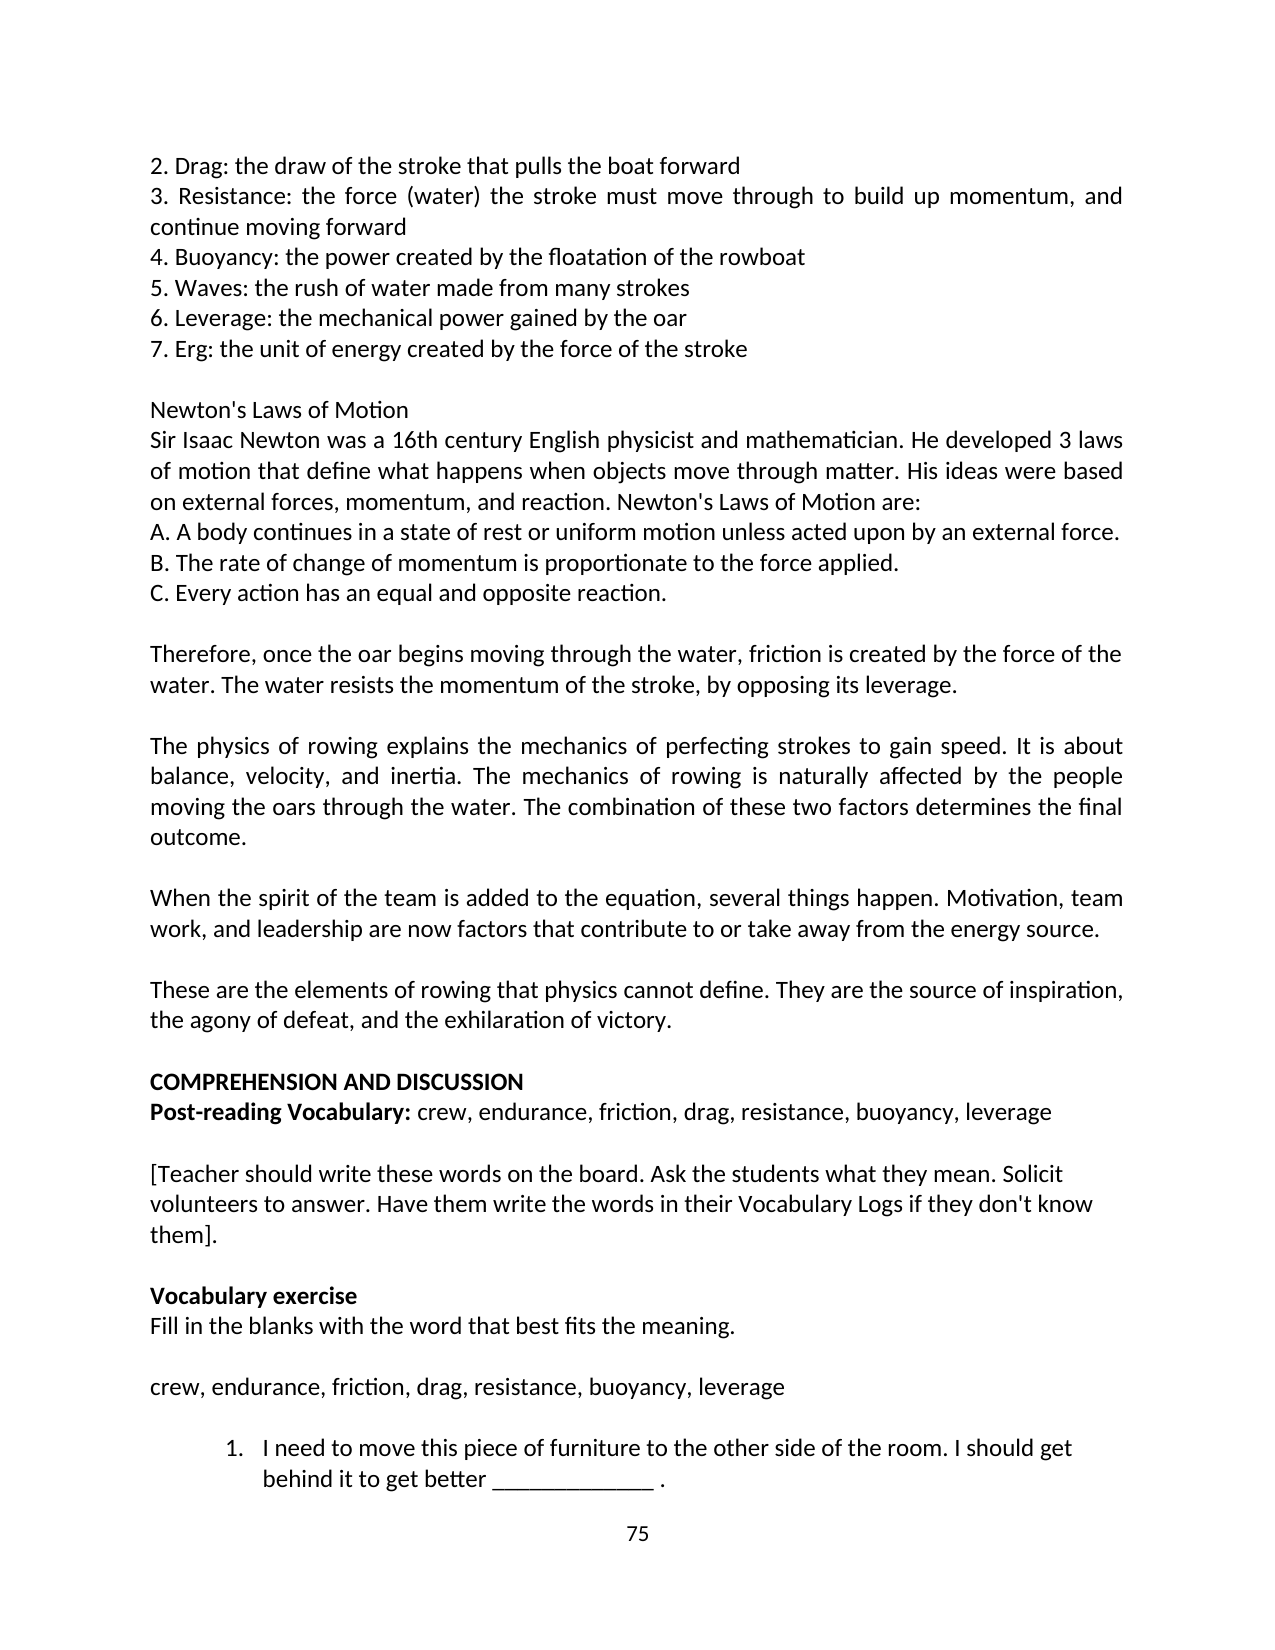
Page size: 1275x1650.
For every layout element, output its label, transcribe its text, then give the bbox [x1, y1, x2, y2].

text Fill in the blanks with the word that best fits the meaning. [150, 1311, 1125, 1341]
text When the spirit of the team is added to the equation, several things happen. Motivation, team work, and leadership are now factors that contribute to or take away from the energy source. [150, 882, 1125, 943]
text 5. Waves: the rush of water made from many strokes [150, 272, 1125, 303]
text 3. Resistance: the force (water) the stroke must move through to build up momentum, and continue moving forward [150, 181, 1125, 242]
text [Teacher should write these words on the board. Ask the students what they mean. Solicit volunteers to answer. Have them write the words in their Vocabulary Logs if they don't know them]. [150, 1158, 1125, 1249]
text COMPREHENSION AND DISCUSSION [150, 1066, 1125, 1096]
text Therefore, once the oar begins moving through the water, friction is created by the force of the water. The water resists the momentum of the stroke, by opposing its leverage. [150, 638, 1125, 699]
text 6. Leverage: the mechanical power gained by the oar [150, 303, 1125, 333]
text B. The rate of change of momentum is proportionate to the force applied. [150, 547, 1125, 577]
text Newton's Laws of Motion [150, 394, 1125, 425]
text A. A body continues in a state of rest or uniform motion unless acted upon by an external force. [150, 516, 1125, 547]
text The physics of rowing explains the mechanics of perfecting strokes to gain speed. It is about balance, velocity, and inertia. The mechanics of rowing is naturally affected by the people moving the oars through the water. The combination of these two factors determines the final outcome. [150, 730, 1125, 852]
text C. Every action has an equal and opposite reaction. [150, 577, 1125, 608]
text These are the elements of rowing that physics cannot define. They are the source of inspiration, the agony of defeat, and the exhilaration of victory. [150, 974, 1125, 1035]
text Sir Isaac Newton was a 16th century English physicist and mathematician. He developed 3 laws of motion that define what happens when objects move through matter. His ideas were based on external forces, momentum, and reaction. Newton's Laws of Motion are: [150, 425, 1125, 516]
text 7. Erg: the unit of energy created by the force of the stroke [150, 333, 1125, 364]
text 4. Buoyancy: the power created by the floatation of the rowboat [150, 242, 1125, 272]
text 2. Drag: the draw of the stroke that pulls the boat forward [150, 150, 1125, 181]
list I need to move this piece of furniture to the other side of the room. I should get behind it to get better _____________ . [225, 1433, 1125, 1494]
text crew, endurance, friction, drag, resistance, buoyancy, leverage [150, 1372, 1125, 1402]
text Vocabulary exercise [150, 1280, 1125, 1311]
text Post-reading Vocabulary: crew, endurance, friction, drag, resistance, buoyancy, leverage [150, 1096, 1125, 1127]
